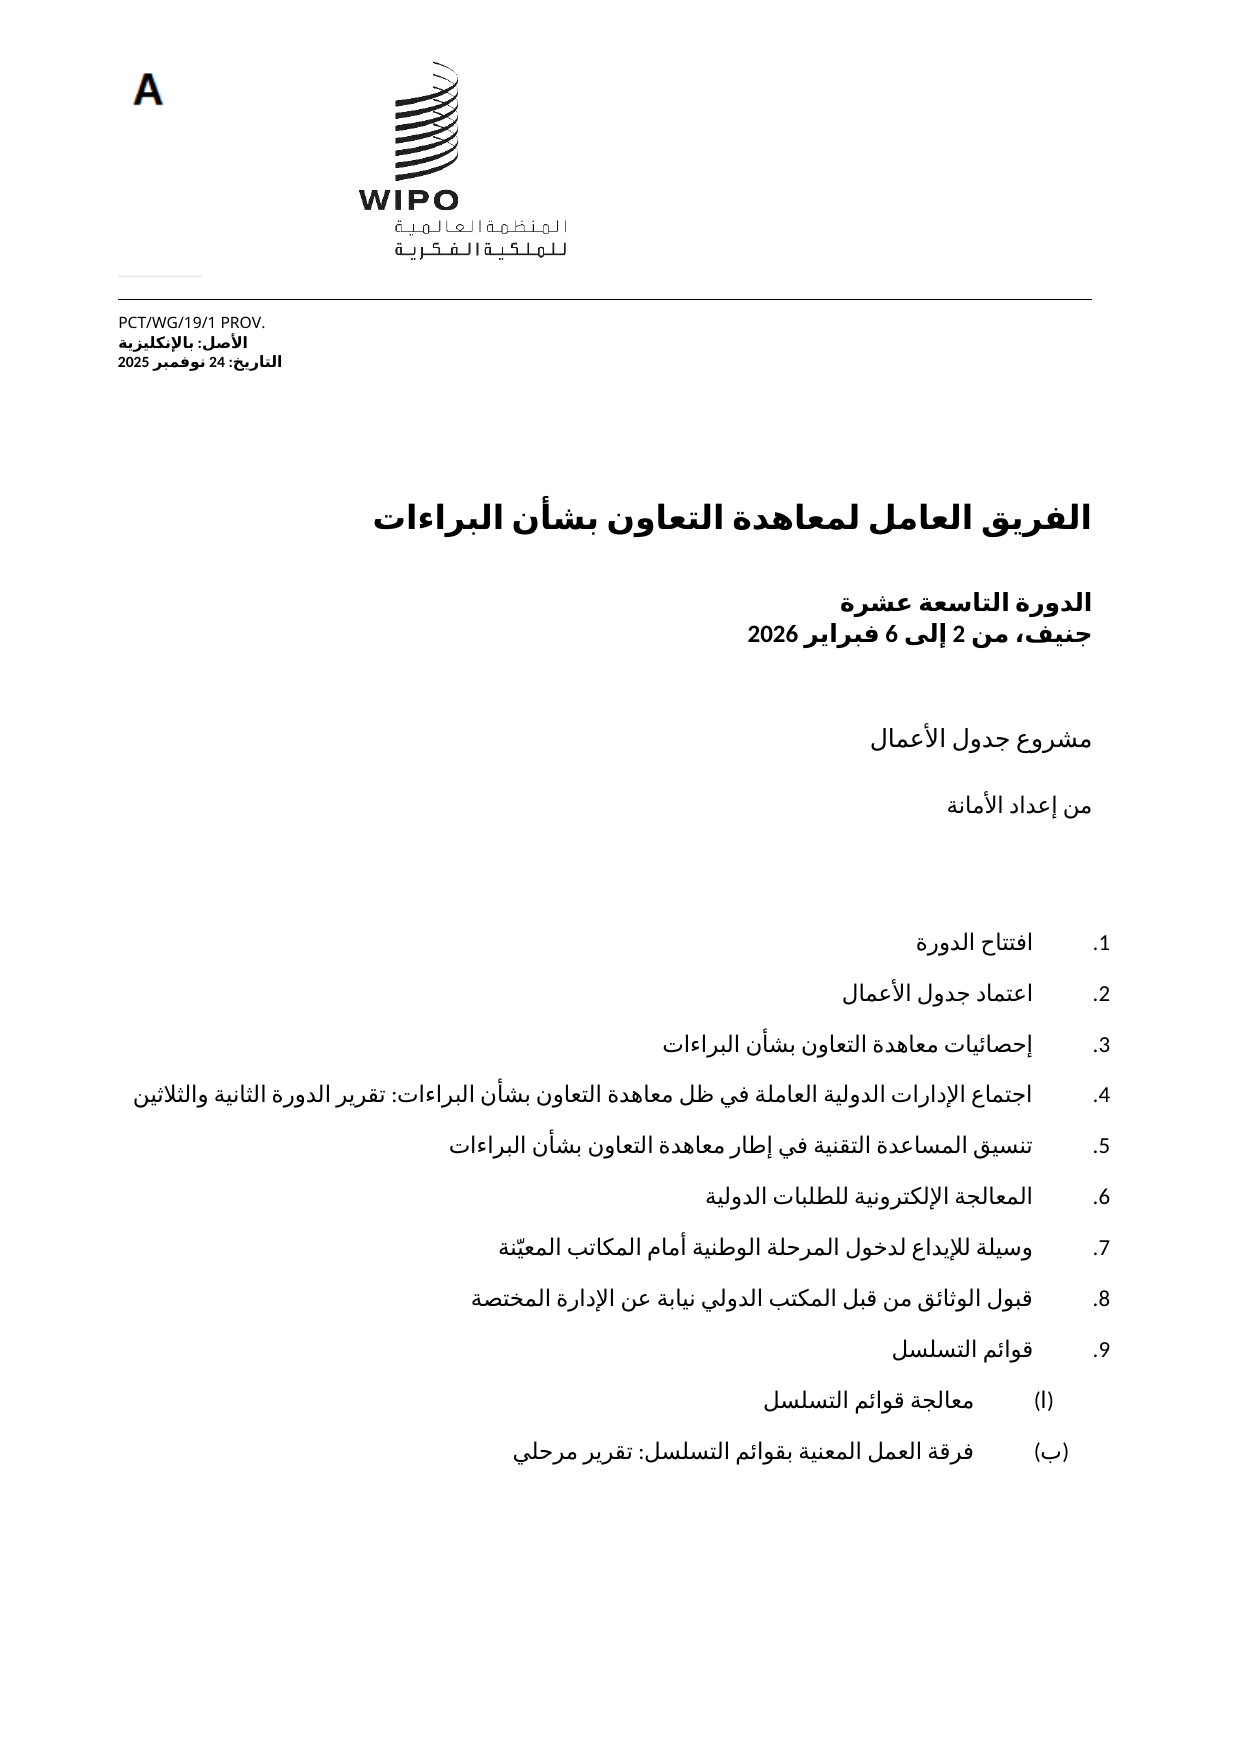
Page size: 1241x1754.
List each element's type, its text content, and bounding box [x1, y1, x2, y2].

subtitle الفريق العامل لمعاهدة التعاون بشأن البراءات [118, 497, 1092, 537]
text جنيف، من 2 إلى 6 فبراير 2026 [118, 618, 1092, 648]
text افتتاح الدورة [118, 928, 1092, 956]
text إحصائيات معاهدة التعاون بشأن البراءات [118, 1030, 1092, 1058]
text اجتماع الإدارات الدولية العاملة في ظل معاهدة التعاون بشأن البراءات: تقرير الدورة الثانية والثلاثين [118, 1081, 1092, 1109]
text الدورة التاسعة عشرة [118, 587, 1092, 618]
list معالجة قوائم التسلسل [118, 1386, 1033, 1414]
text وسيلة للإيداع لدخول المرحلة الوطنية أمام المكاتب المعيّنة [118, 1233, 1092, 1261]
text اعتماد جدول الأعمال [118, 979, 1092, 1007]
text مشروع جدول الأعمال [118, 723, 1092, 754]
text الأصل: بالإنكليزية [118, 333, 1092, 353]
text PCT/WG/19/1 PROV. [118, 312, 1092, 333]
picture [356, 58, 574, 267]
list فرقة العمل المعنية بقوائم التسلسل: تقرير مرحلي [118, 1437, 1033, 1465]
picture [118, 58, 203, 278]
text التاريخ: 24 نوفمبر 2025 [118, 353, 1092, 372]
text من إعداد الأمانة [118, 791, 1092, 819]
text المعالجة الإلكترونية للطلبات الدولية [118, 1182, 1092, 1211]
text قبول الوثائق من قبل المكتب الدولي نيابة عن الإدارة المختصة [118, 1284, 1092, 1312]
text تنسيق المساعدة التقنية في إطار معاهدة التعاون بشأن البراءات [118, 1132, 1092, 1159]
text قوائم التسلسل [118, 1335, 1092, 1363]
